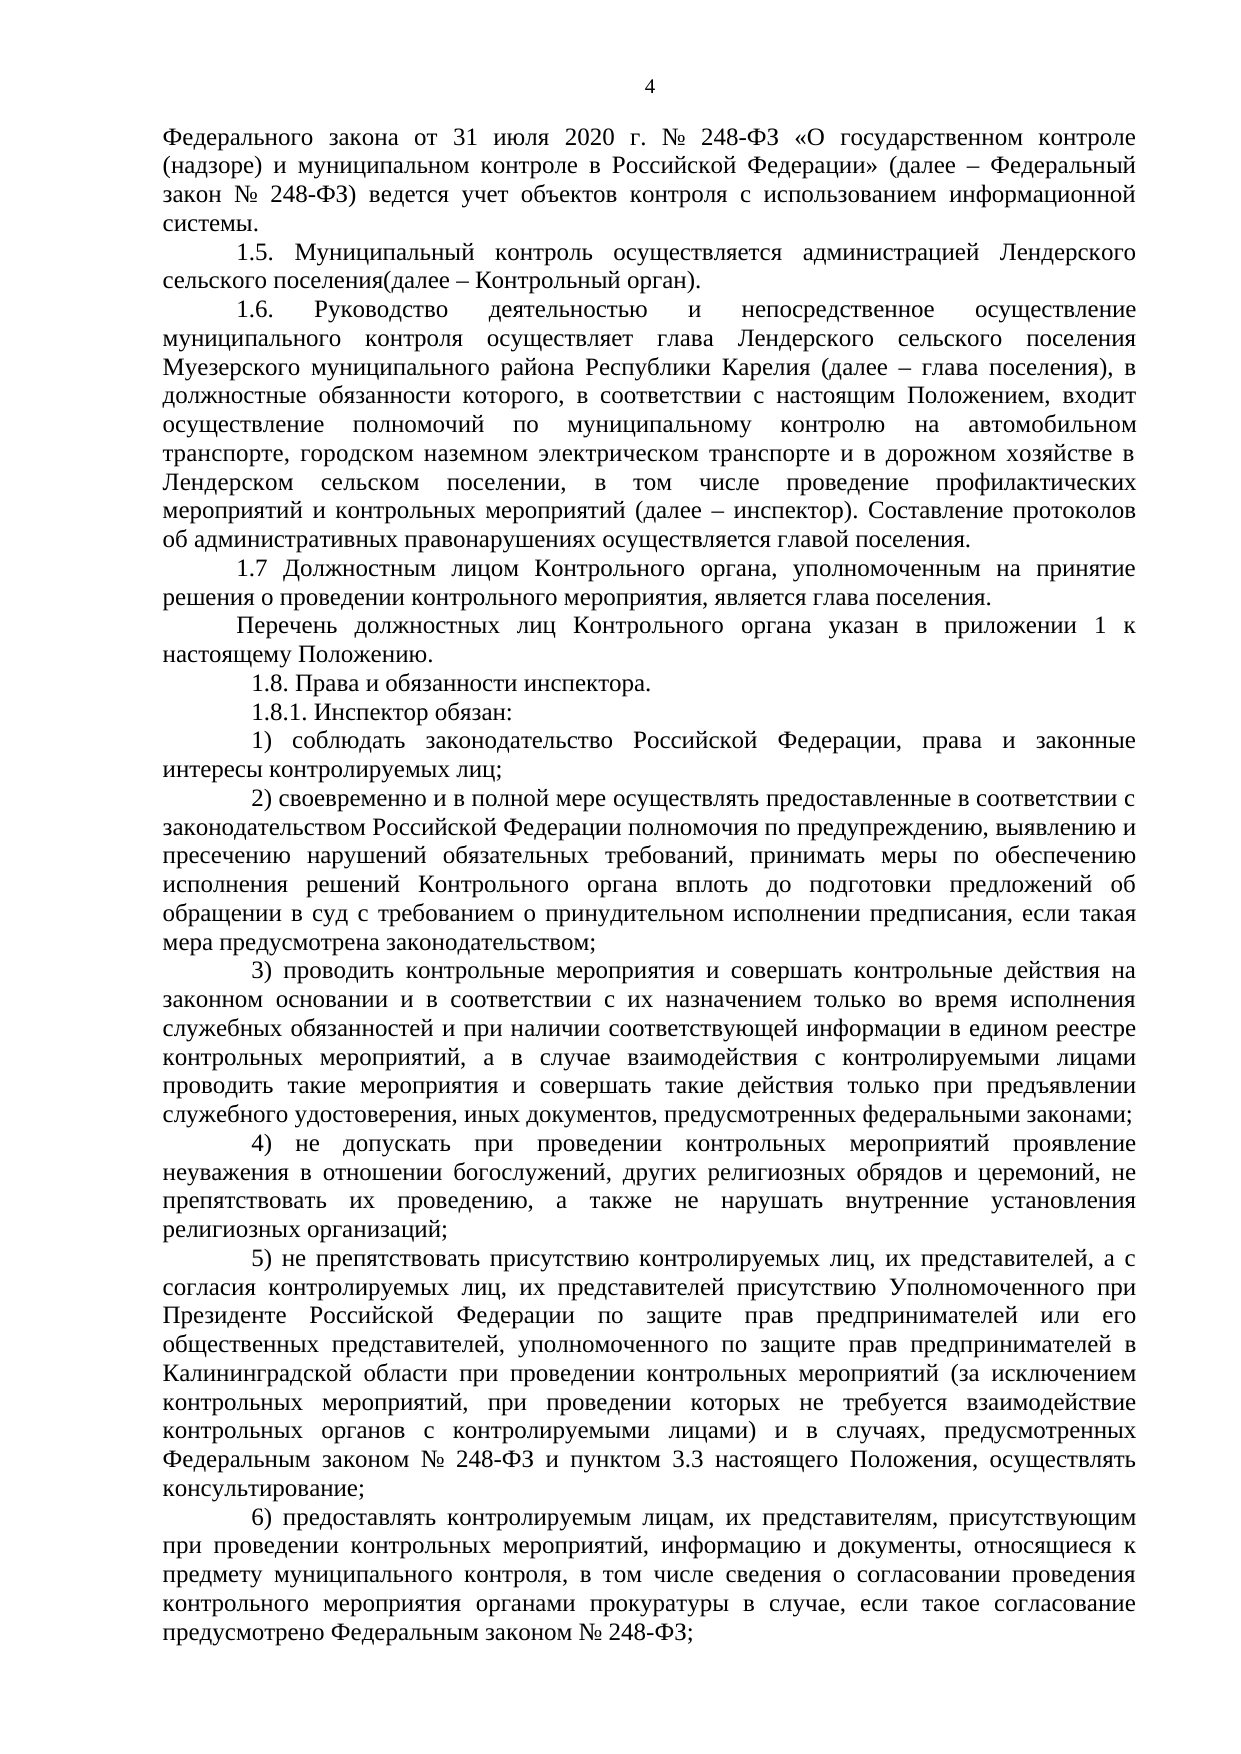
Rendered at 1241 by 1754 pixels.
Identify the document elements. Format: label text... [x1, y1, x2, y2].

list 5) не препятствовать присутствию контролируемых лиц, их представителей, а с согласия контролируемых лиц, их представителей присутствию Уполномоченного при Президенте Российской Федерации по защите прав предпринимателей или его общественных представителей, уполномоченного по защите прав предпринимателей в Калининградской области при проведении контрольных мероприятий (за исключением контрольных мероприятий, при проведении которых не требуется взаимодействие контрольных органов с контролируемыми лицами) и в случаях, предусмотренных Федеральным законом № 248-ФЗ и пунктом 3.3 настоящего Положения, осуществлять консультирование; [162, 1243, 1137, 1502]
list 1) соблюдать законодательство Российской Федерации, права и законные интересы контролируемых лиц; [162, 726, 1137, 783]
list 2) своевременно и в полной мере осуществлять предоставленные в соответствии с законодательством Российской Федерации полномочия по предупреждению, выявлению и пресечению нарушений обязательных требований, принимать меры по обеспечению исполнения решений Контрольного органа вплоть до подготовки предложений об обращении в суд с требованием о принудительном исполнении предписания, если такая мера предусмотрена законодательством; [162, 783, 1137, 956]
list 4) не допускать при проведении контрольных мероприятий проявление неуважения в отношении богослужений, других религиозных обрядов и церемоний, не препятствовать их проведению, а также не нарушать внутренние установления религиозных организаций; [162, 1128, 1137, 1243]
list 3) проводить контрольные мероприятия и совершать контрольные действия на законном основании и в соответствии с их назначением только во время исполнения служебных обязанностей и при наличии соответствующей информации в едином реестре контрольных мероприятий, а в случае взаимодействия с контролируемыми лицами проводить такие мероприятия и совершать такие действия только при предъявлении служебного удостоверения, иных документов, предусмотренных федеральными законами; [162, 956, 1137, 1128]
list 6) предоставлять контролируемым лицам, их представителям, присутствующим при проведении контрольных мероприятий, информацию и документы, относящиеся к предмету муниципального контроля, в том числе сведения о согласовании проведения контрольного мероприятия органами прокуратуры в случае, если такое согласование предусмотрено Федеральным законом № 248-ФЗ; [162, 1502, 1137, 1646]
text 1.6. Руководство деятельностью и непосредственное осуществление муниципального контроля осуществляет глава Лендерского сельского поселения Муезерского муниципального района Республики Карелия (далее – глава поселения), в должностные обязанности которого, в соответствии с настоящим Положением, входит осуществление полномочий по муниципальному контролю на автомобильном транспорте, городском наземном электрическом транспорте и в дорожном хозяйстве в Лендерском сельском поселении, в том числе проведение профилактических мероприятий и контрольных мероприятий (далее – инспектор). Составление протоколов об административных правонарушениях осуществляется главой поселения. [162, 294, 1137, 553]
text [162, 122, 1137, 237]
text Перечень должностных лиц Контрольного органа указан в приложении 1 к настоящему Положению. [162, 611, 1137, 668]
list 1.8. Права и обязанности инспектора. [162, 668, 1137, 697]
list 1.8.1. Инспектор обязан: [162, 697, 1137, 726]
list 1.5. Муниципальный контроль осуществляется администрацией Лендерского сельского поселения(далее – Контрольный орган). [162, 237, 1137, 294]
text 1.7 Должностным лицом Контрольного органа, уполномоченным на принятие решения о проведении контрольного мероприятия, является глава поселения. [162, 553, 1137, 611]
